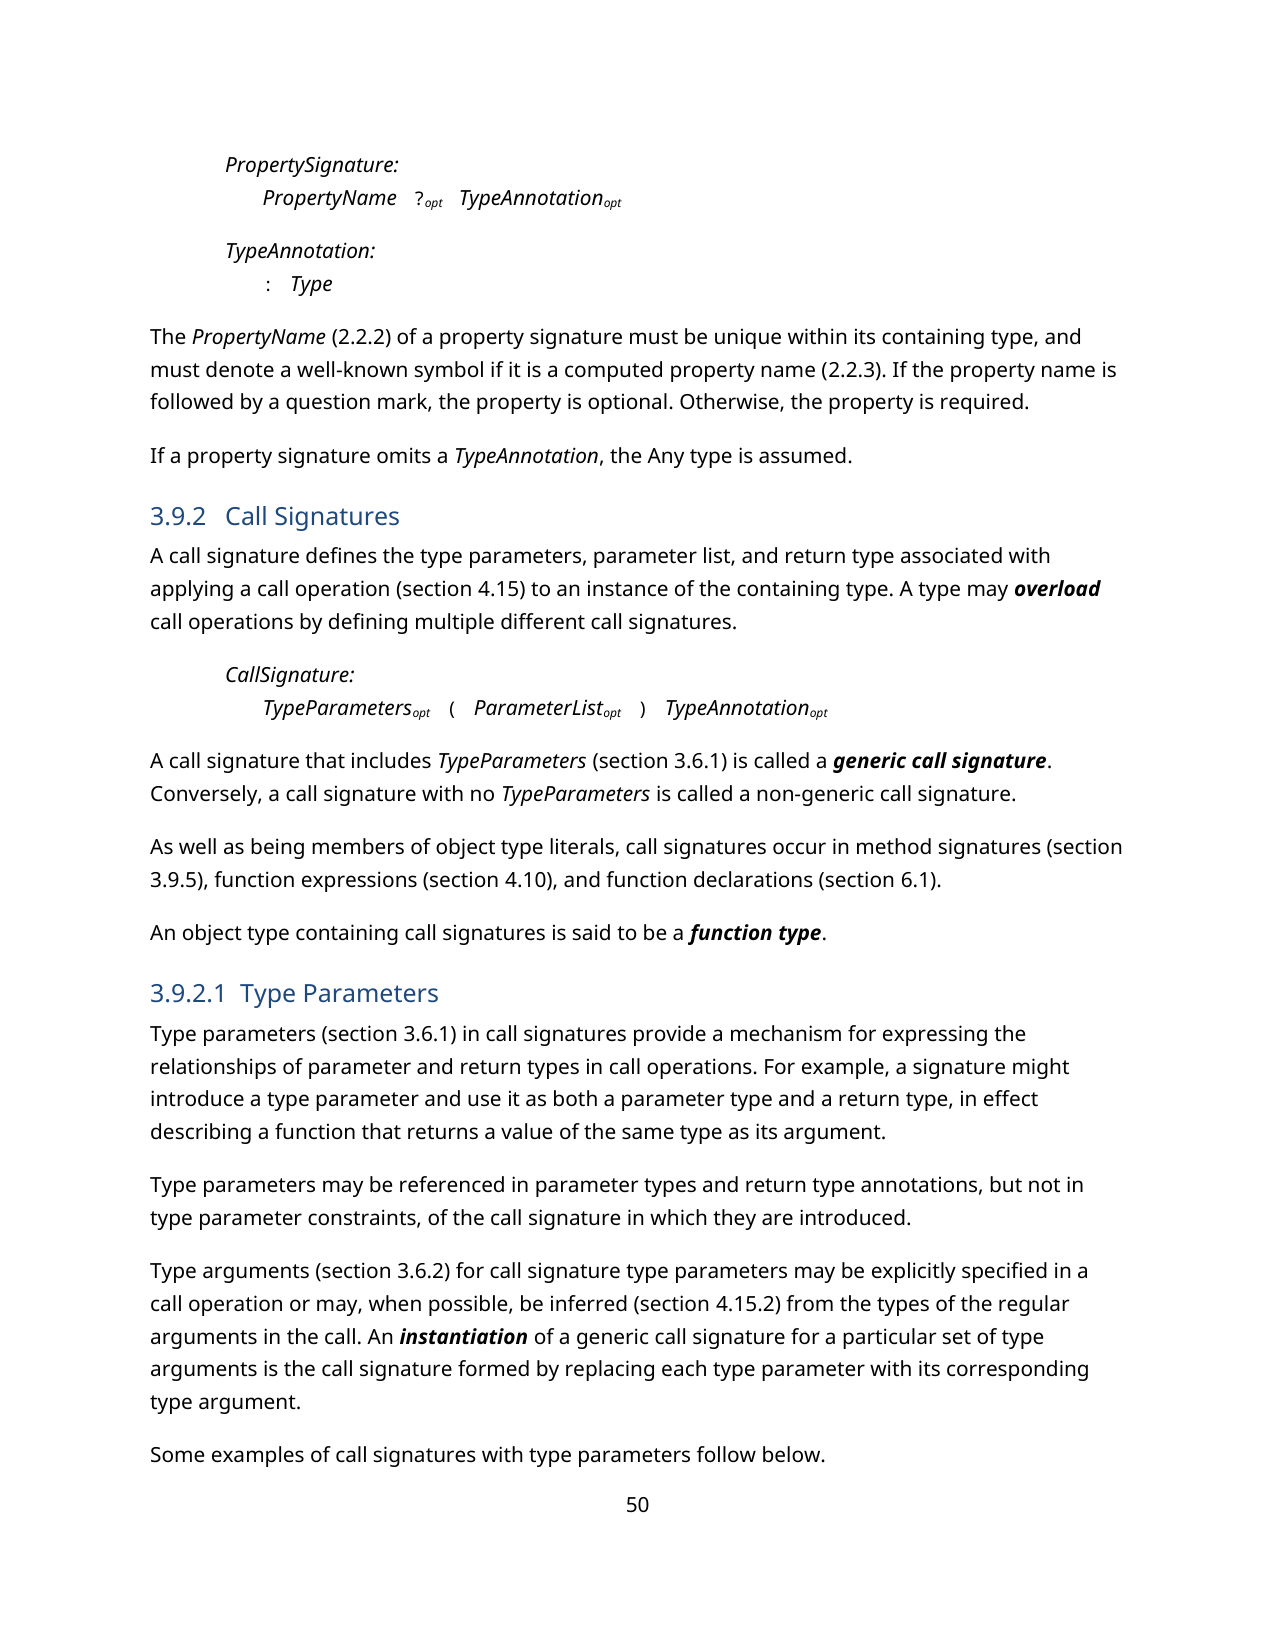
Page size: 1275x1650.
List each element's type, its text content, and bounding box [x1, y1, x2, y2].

text If a property signature omits a TypeAnnotation, the Any type is assumed. [150, 441, 1125, 469]
text Some examples of call signatures with type parameters follow below. [150, 1441, 1125, 1469]
text As well as being members of object type literals, call signatures occur in method signatures (section 3.9.5), function expressions (section 4.10), and function declarations (section 6.1). [150, 832, 1125, 893]
text TypeAnnotation: : Type [225, 236, 1125, 297]
subtitle Call Signatures [150, 498, 1125, 532]
text CallSignature: TypeParametersopt ( ParameterListopt ) TypeAnnotationopt [225, 660, 1125, 721]
text Type parameters may be referenced in parameter types and return type annotations, but not in type parameter constraints, of the call signature in which they are introduced. [150, 1171, 1125, 1232]
text A call signature that includes TypeParameters (section 3.6.1) is called a generic call signature. Conversely, a call signature with no TypeParameters is called a non-generic call signature. [150, 746, 1125, 807]
subtitle Type Parameters [150, 976, 1125, 1010]
text Type arguments (section 3.6.2) for call signature type parameters may be explicitly specified in a call operation or may, when possible, be inferred (section 4.15.2) from the types of the regular arguments in the call. An instantiation of a generic call signature for a particular set of type arguments is the call signature formed by replacing each type parameter with its corresponding type argument. [150, 1257, 1125, 1416]
text PropertySignature: PropertyName ?opt TypeAnnotationopt [225, 150, 1125, 211]
text Type parameters (section 3.6.1) in call signatures provide a mechanism for expressing the relationships of parameter and return types in call operations. For example, a signature might introduce a type parameter and use it as both a parameter type and a return type, in effect describing a function that returns a value of the same type as its argument. [150, 1019, 1125, 1146]
text A call signature defines the type parameters, parameter list, and return type associated with applying a call operation (section 4.15) to an instance of the containing type. A type may overload call operations by defining multiple different call signatures. [150, 542, 1125, 635]
text An object type containing call signatures is said to be a function type. [150, 918, 1125, 947]
text The PropertyName (2.2.2) of a property signature must be unique within its containing type, and must denote a well-known symbol if it is a computed property name (2.2.3). If the property name is followed by a question mark, the property is optional. Otherwise, the property is required. [150, 322, 1125, 416]
